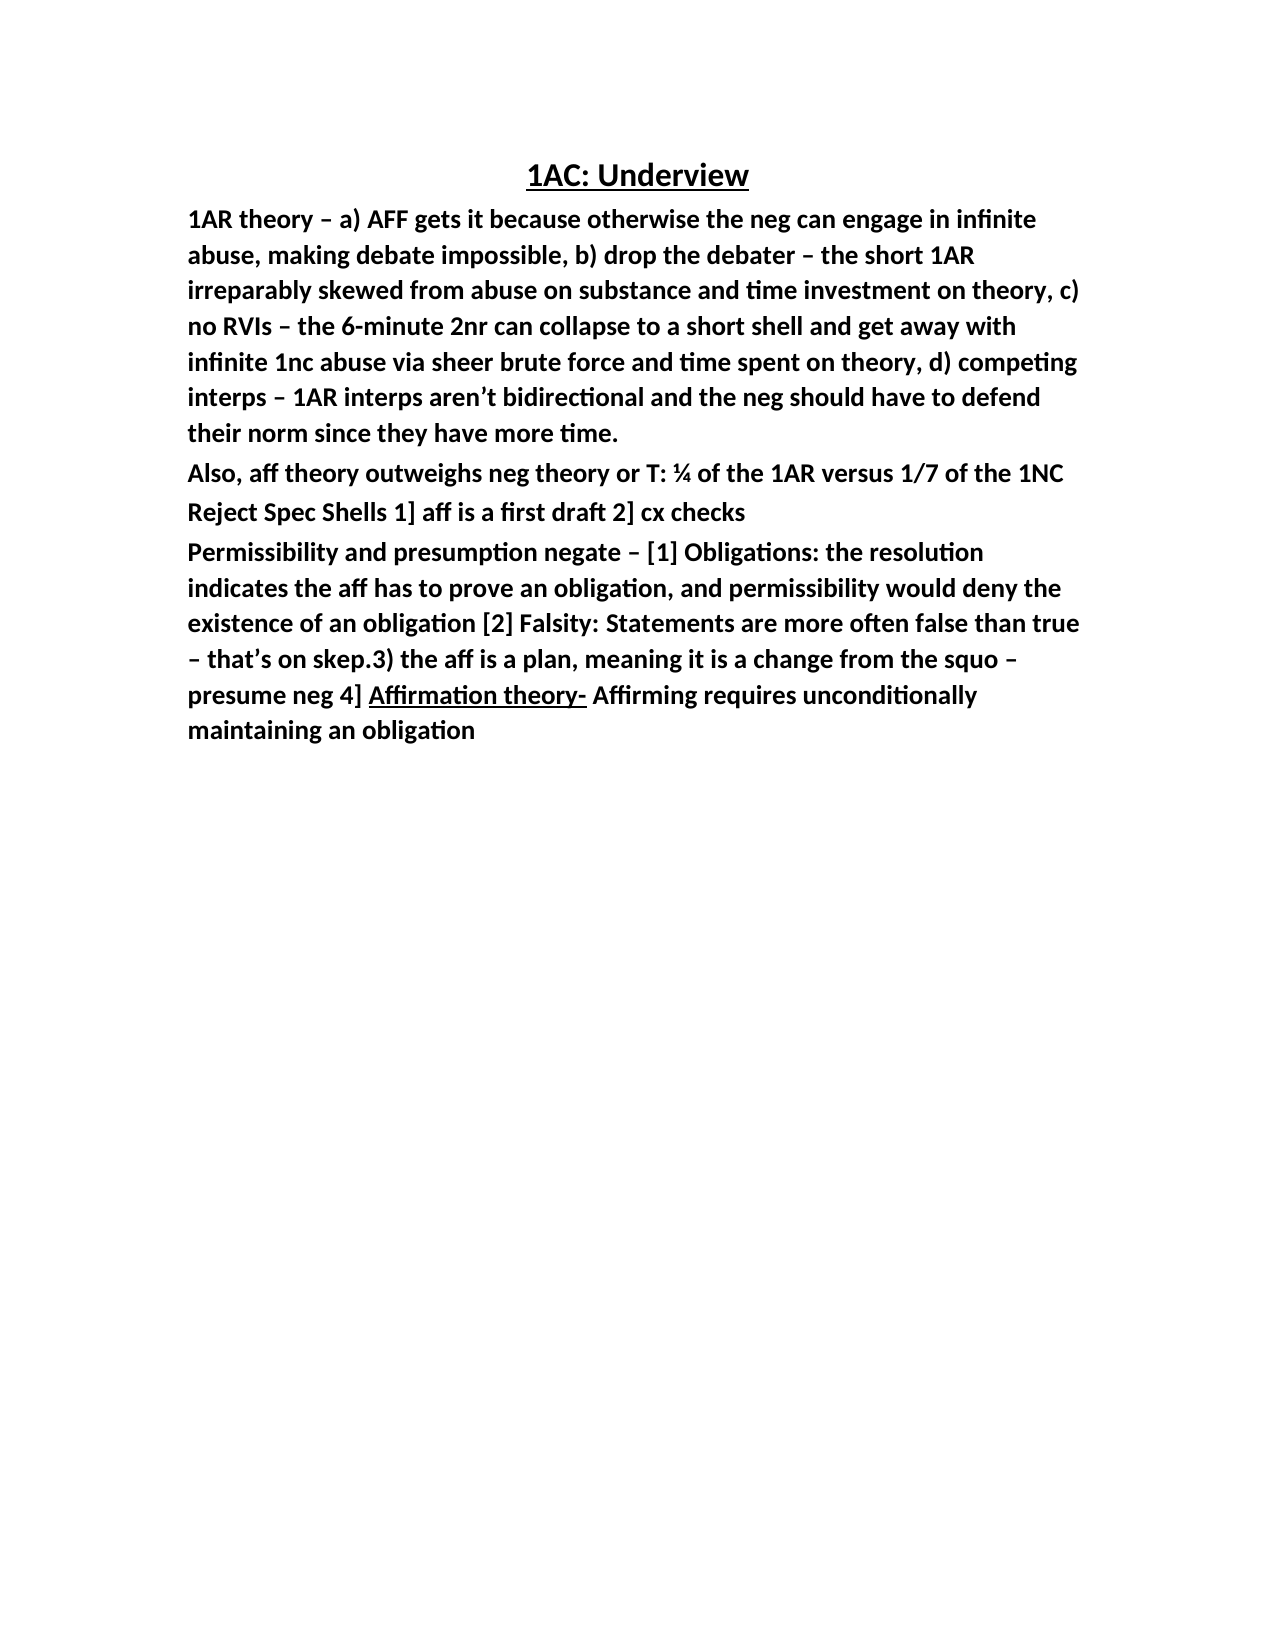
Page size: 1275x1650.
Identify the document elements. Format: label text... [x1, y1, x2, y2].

subtitle Also, aff theory outweighs neg theory or T: ¼ of the 1AR versus 1/7 of the 1NC [187, 456, 1087, 489]
subtitle Reject Spec Shells 1] aff is a first draft 2] cx checks [187, 496, 1087, 529]
subtitle 1AR theory – a) AFF gets it because otherwise the neg can engage in infinite abuse, making debate impossible, b) drop the debater – the short 1AR irreparably skewed from abuse on substance and time investment on theory, c) no RVIs – the 6-minute 2nr can collapse to a short shell and get away with infinite 1nc abuse via sheer brute force and time spent on theory, d) competing interps – 1AR interps aren’t bidirectional and the neg should have to defend their norm since they have more time. [187, 202, 1087, 449]
subtitle 1AC: Underview [187, 154, 1087, 195]
subtitle Permissibility and presumption negate – [1] Obligations: the resolution indicates the aff has to prove an obligation, and permissibility would deny the existence of an obligation [2] Falsity: Statements are more often false than true – that’s on skep.3) the aff is a plan, meaning it is a change from the squo – presume neg 4] Affirmation theory- Affirming requires unconditionally maintaining an obligation [187, 535, 1087, 747]
